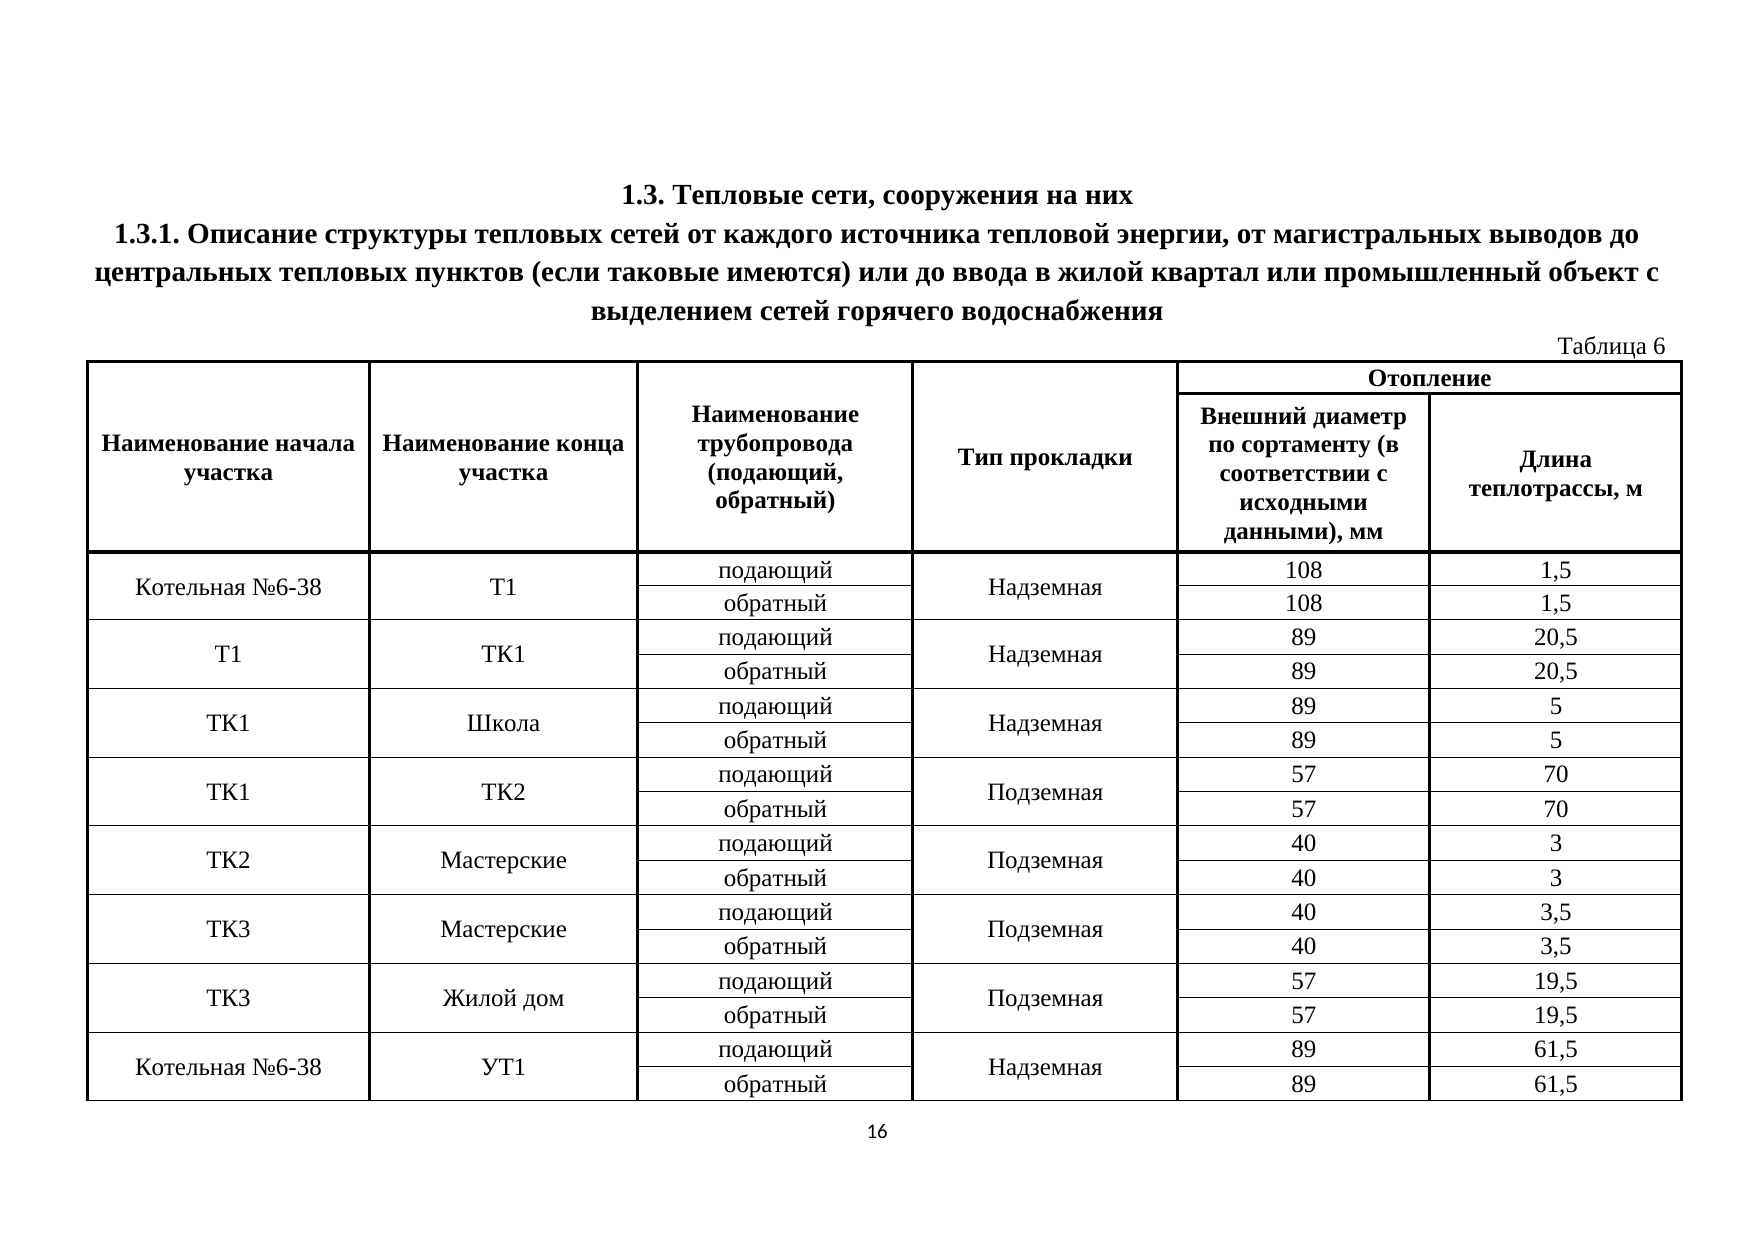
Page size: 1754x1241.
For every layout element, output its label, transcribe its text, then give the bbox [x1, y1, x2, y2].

table_cell обратный [639, 655, 911, 688]
table_cell подающий [639, 554, 911, 585]
table_cell 108 [1179, 586, 1428, 619]
table_cell обратный [639, 792, 911, 825]
table_cell Мастерские [371, 826, 636, 894]
table_header Тип прокладки [914, 363, 1176, 550]
table_cell обратный [639, 723, 911, 757]
table_cell Надземная [914, 554, 1176, 619]
table_header Наименование конца участка [371, 363, 636, 550]
table_cell 5 [1431, 723, 1680, 757]
table_cell подающий [639, 689, 911, 722]
table_cell Школа [371, 689, 636, 757]
table_cell 89 [1179, 655, 1428, 688]
table_cell обратный [639, 930, 911, 963]
table_header Наименование трубопровода (подающий, обратный) [639, 363, 911, 550]
table_cell подающий [639, 758, 911, 791]
table_cell 108 [1179, 554, 1428, 585]
table_cell 19,5 [1431, 998, 1680, 1032]
table_cell Надземная [914, 689, 1176, 757]
table_cell 40 [1179, 861, 1428, 894]
table_cell ТК2 [371, 758, 636, 825]
table_cell Подземная [914, 826, 1176, 894]
table_cell ТК1 [89, 758, 368, 825]
table_cell 40 [1179, 826, 1428, 860]
table_header Наименование начала участка [89, 363, 368, 550]
table_cell 20,5 [1431, 655, 1680, 688]
table_cell Надземная [914, 1033, 1176, 1100]
table_cell Надземная [914, 620, 1176, 688]
table_cell 89 [1179, 689, 1428, 722]
table_cell ТК3 [89, 964, 368, 1032]
table_cell Котельная №6-38 [89, 554, 368, 619]
table_cell 3,5 [1431, 930, 1680, 963]
table_cell ТК2 [89, 826, 368, 894]
table_cell Внешний диаметр по сортаменту (в соответствии с исходными данными), мм [1179, 395, 1428, 550]
table_cell 89 [1179, 1067, 1428, 1100]
table_cell 57 [1179, 998, 1428, 1032]
table_cell Подземная [914, 964, 1176, 1032]
table_cell 19,5 [1431, 964, 1680, 997]
table_cell 70 [1431, 792, 1680, 825]
table_cell обратный [639, 1067, 911, 1100]
table_cell Подземная [914, 895, 1176, 963]
table_cell Т1 [371, 554, 636, 619]
table_cell 70 [1431, 758, 1680, 791]
table_cell Жилой дом [371, 964, 636, 1032]
text 1.3.1. Описание структуры тепловых сетей от каждого источника тепловой энергии, от магистральных выводов до центральных тепловых пунктов (если таковые имеются) или до ввода в жилой квартал или промышленный объект с выделением сетей горячего водоснабжения [89, 216, 1665, 326]
table_cell 57 [1179, 792, 1428, 825]
table_cell Мастерские [371, 895, 636, 963]
table_cell 40 [1179, 930, 1428, 963]
text Таблица 6 [89, 331, 1665, 360]
table_cell подающий [639, 964, 911, 997]
table_cell Подземная [914, 758, 1176, 825]
table_cell Котельная №6-38 [89, 1033, 368, 1100]
table_cell 40 [1179, 895, 1428, 928]
table_cell 1,5 [1431, 554, 1680, 585]
table_cell 61,5 [1431, 1033, 1680, 1066]
text 1.3. Тепловые сети, сооружения на них [89, 177, 1665, 211]
table_cell Длина теплотрассы, м [1431, 395, 1680, 550]
table_cell ТК1 [371, 620, 636, 688]
table_cell подающий [639, 826, 911, 860]
table_cell 3,5 [1431, 895, 1680, 928]
table_cell ТК3 [89, 895, 368, 963]
table_cell подающий [639, 1033, 911, 1066]
table_cell 3 [1431, 861, 1680, 894]
table_cell 89 [1179, 723, 1428, 757]
table_cell 89 [1179, 620, 1428, 653]
table_cell УТ1 [371, 1033, 636, 1100]
table_cell 5 [1431, 689, 1680, 722]
table_cell 20,5 [1431, 620, 1680, 653]
table_cell 61,5 [1431, 1067, 1680, 1100]
table_cell подающий [639, 620, 911, 653]
table_cell обратный [639, 998, 911, 1032]
table_cell 57 [1179, 758, 1428, 791]
table_cell 1,5 [1431, 586, 1680, 619]
table_cell 3 [1431, 826, 1680, 860]
table_cell подающий [639, 895, 911, 928]
table_cell ТК1 [89, 689, 368, 757]
table_cell обратный [639, 586, 911, 619]
table_cell 89 [1179, 1033, 1428, 1066]
table_cell Т1 [89, 620, 368, 688]
table_cell 57 [1179, 964, 1428, 997]
table_cell обратный [639, 861, 911, 894]
table_header Отопление [1179, 363, 1680, 392]
